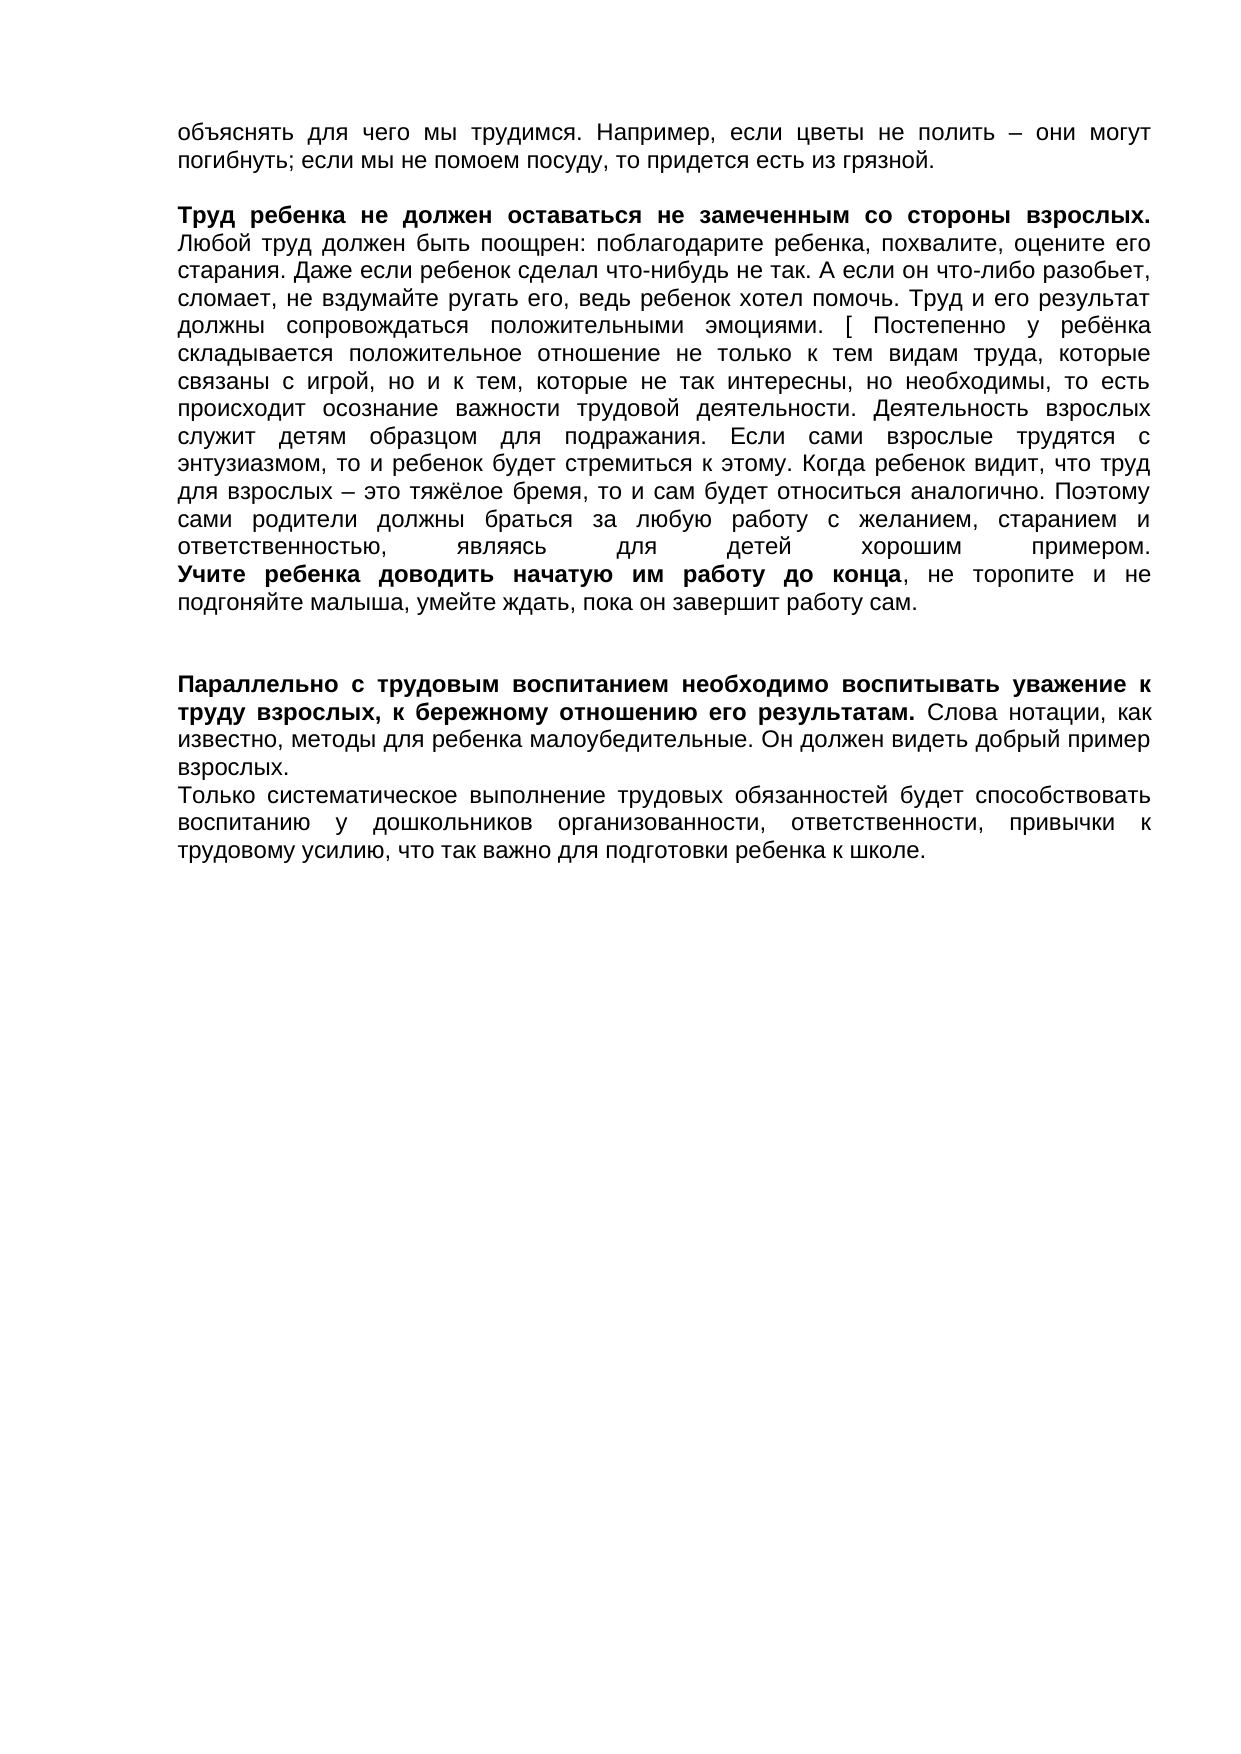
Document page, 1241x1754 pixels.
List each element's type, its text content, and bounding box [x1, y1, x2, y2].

text Параллельно с трудовым воспитанием необходимо воспитывать уважение к труду взрослых, к бережному отношению его результатам. Слова нотации, как известно, методы для ребенка малоубедительные. Он должен видеть добрый пример взрослых. Только систематическое выполнение трудовых обязанностей будет способствовать воспитанию у дошкольников организованности, ответственности, привычки к трудовому усилию, что так важно для подготовки ребенка к школе. [177, 643, 1152, 863]
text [177, 118, 1152, 173]
text Труд ребенка не должен оставаться не замеченным со стороны взрослых. Любой труд должен быть поощрен: поблагодарите ребенка, похвалите, оцените его старания. Даже если ребенок сделал что-нибудь не так. А если он что-либо разобьет, сломает, не вздумайте ругать его, ведь ребенок хотел помочь. Труд и его результат должны сопровождаться положительными эмоциями. [ Постепенно у ребёнка складывается положительное отношение не только к тем видам труда, которые связаны с игрой, но и к тем, которые не так интересны, но необходимы, то есть происходит осознание важности трудовой деятельности. Деятельность взрослых служит детям образцом для подражания. Если сами взрослые трудятся с энтузиазмом, то и ребенок будет стремиться к этому. Когда ребенок видит, что труд для взрослых – это тяжёлое бремя, то и сам будет относиться аналогично. Поэтому сами родители должны браться за любую работу с желанием, старанием и ответственностью, являясь для детей хорошим примером. Учите ребенка доводить начатую им работу до конца, не торопите и не подгоняйте малыша, умейте ждать, пока он завершит работу сам. [177, 173, 1152, 615]
